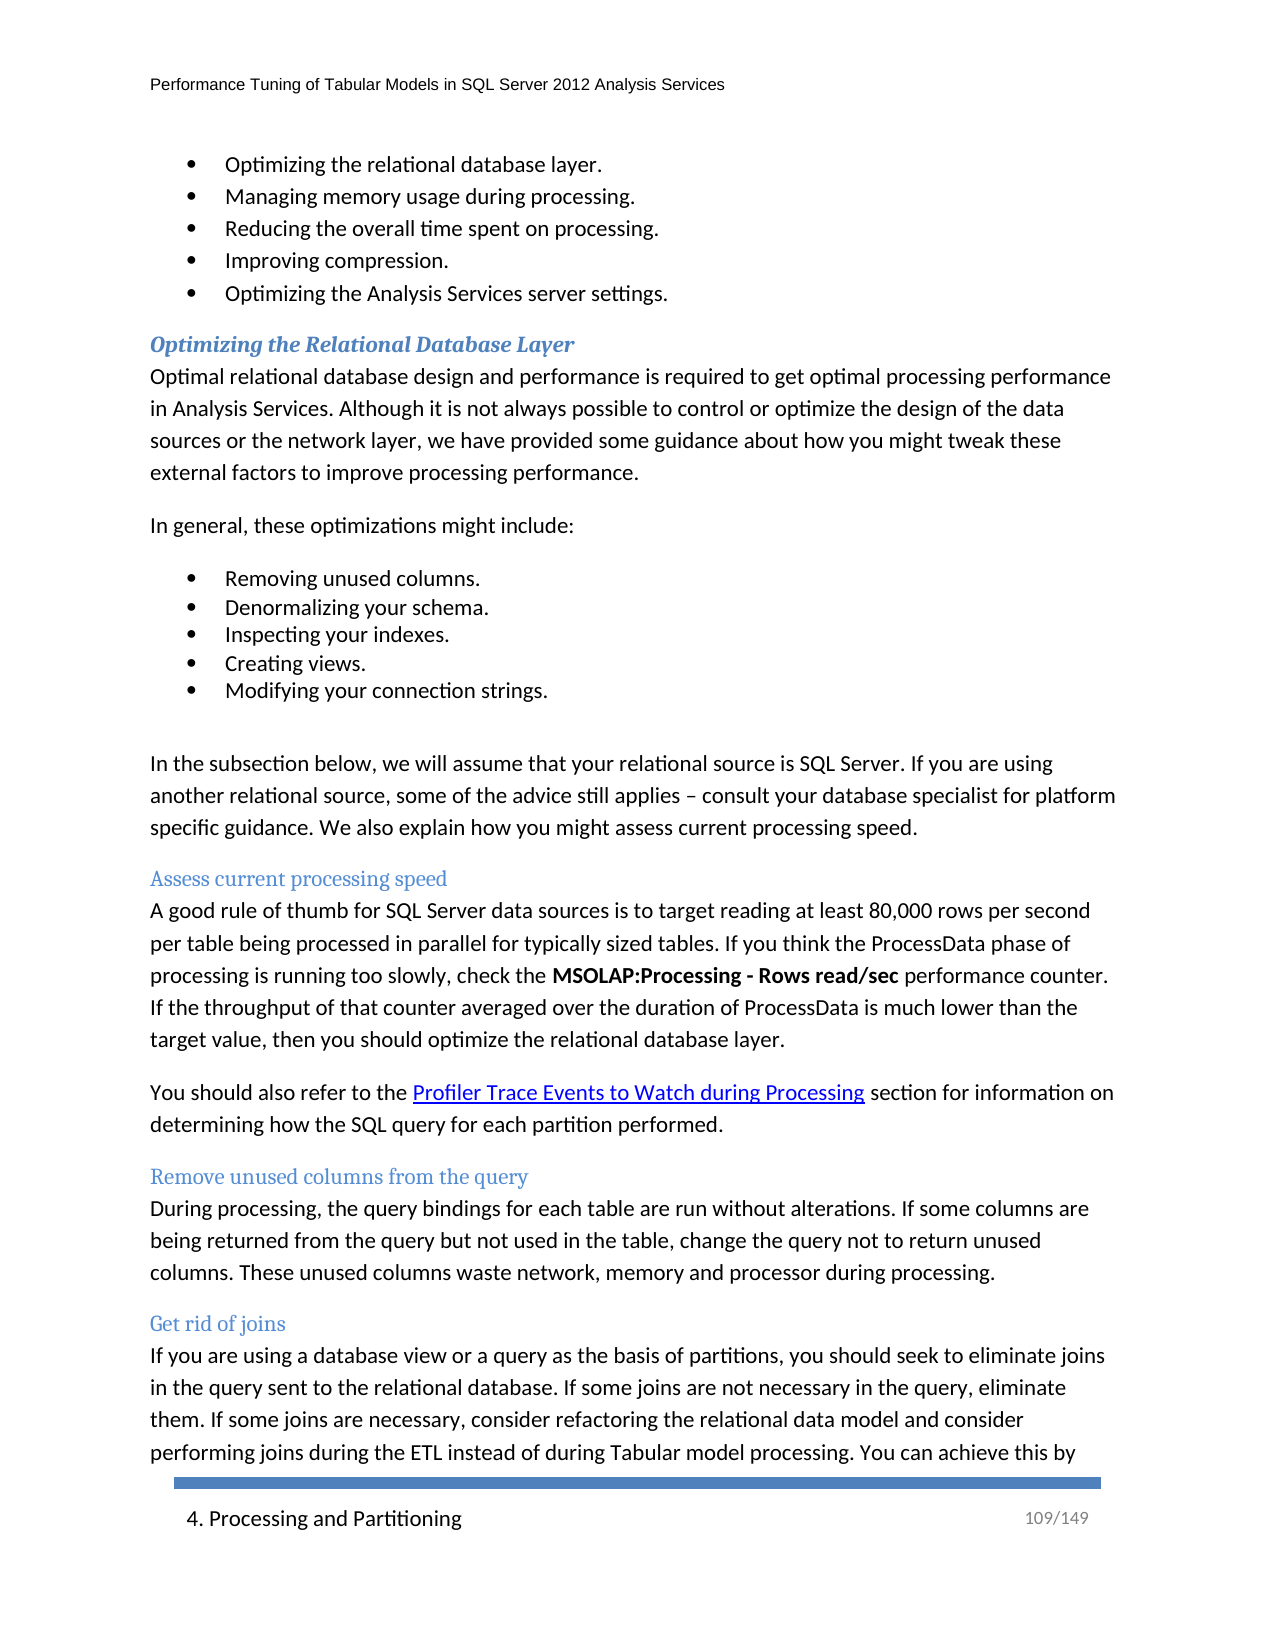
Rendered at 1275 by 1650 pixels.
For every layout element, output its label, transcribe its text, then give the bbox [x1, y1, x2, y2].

list Reducing the overall time spent on processing. [187, 214, 1125, 242]
text During processing, the query bindings for each table are run without alterations. If some columns are being returned from the query but not used in the table, change the query not to return unused columns. These unused columns waste network, memory and processor during processing. [150, 1194, 1125, 1286]
subtitle Assess current processing speed [150, 866, 1125, 893]
list Removing unused columns. [187, 564, 1125, 593]
text A good rule of thumb for SQL Server data sources is to target reading at least 80,000 rows per second per table being processed in parallel for typically sized tables. If you think the ProcessData phase of processing is running too slowly, check the MSOLAP:Processing - Rows read/sec performance counter. If the throughput of that counter averaged over the duration of ProcessData is much lower than the target value, then you should optimize the relational database layer. [150, 896, 1125, 1053]
list Inspecting your indexes. [187, 621, 1125, 649]
list Optimizing the relational database layer. [187, 150, 1125, 178]
subtitle Get rid of joins [150, 1311, 1125, 1337]
text Optimal relational database design and performance is required to get optimal processing performance in Analysis Services. Although it is not always possible to control or optimize the design of the data sources or the network layer, we have provided some guidance about how you might tweak these external factors to improve processing performance. [150, 362, 1125, 487]
subtitle Remove unused columns from the query [150, 1163, 1125, 1190]
text You should also refer to the Profiler Trace Events to Watch during Processing section for information on determining how the SQL query for each partition performed. [150, 1078, 1125, 1138]
list Improving compression. [187, 247, 1125, 274]
list Denormalizing your schema. [187, 593, 1125, 621]
subtitle Optimizing the Relational Database Layer [150, 332, 1125, 358]
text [150, 1341, 1125, 1466]
list Managing memory usage during processing. [187, 182, 1125, 210]
list Optimizing the Analysis Services server settings. [187, 279, 1125, 307]
list Modifying your connection strings. [187, 677, 1125, 705]
text In the subsection below, we will assume that your relational source is SQL Server. If you are using another relational source, some of the advice still applies – consult your database specialist for platform specific guidance. We also explain how you might assess current processing speed. [150, 749, 1125, 841]
list Creating views. [187, 649, 1125, 677]
text In general, these optimizations might include: [150, 512, 1125, 539]
